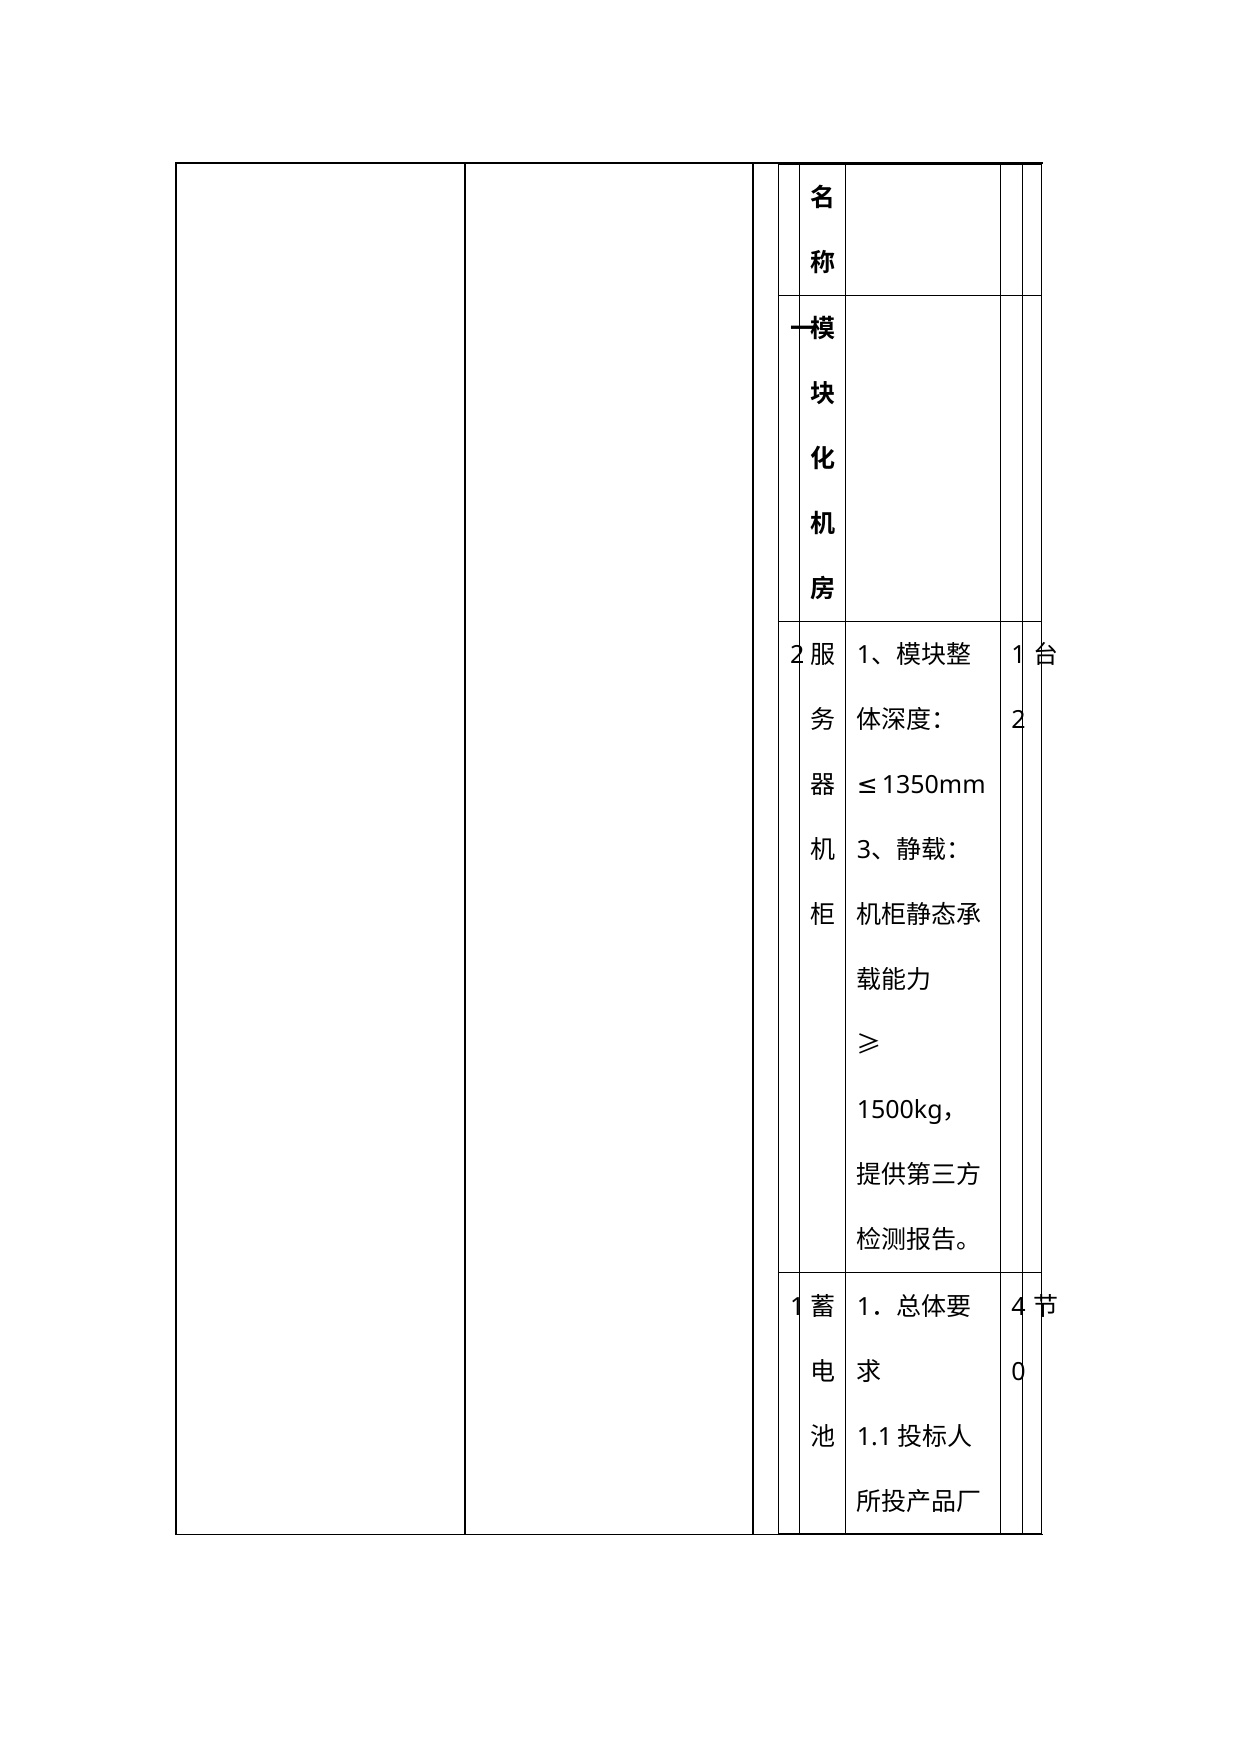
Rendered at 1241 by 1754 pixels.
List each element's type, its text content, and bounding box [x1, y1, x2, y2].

table_cell [779, 622, 799, 1272]
table_cell [1001, 165, 1022, 295]
table_cell [1023, 622, 1041, 1272]
table_cell [800, 165, 845, 295]
table_cell [846, 165, 1000, 295]
table_cell [779, 1273, 799, 1533]
table_cell [779, 296, 799, 621]
table_cell [1023, 165, 1041, 295]
table_cell [846, 1273, 1000, 1533]
table_cell [800, 296, 845, 621]
table_cell [800, 622, 845, 1272]
table_cell [779, 165, 799, 295]
table_cell [754, 164, 778, 1534]
table_cell [846, 622, 1000, 1272]
table_cell [1023, 296, 1041, 621]
table_cell 2 [466, 164, 752, 1534]
table_cell [1001, 622, 1022, 1272]
table_cell [1023, 1273, 1041, 1533]
table_cell [1001, 1273, 1022, 1533]
table_cell [846, 296, 1000, 621]
table_cell ▲ [177, 164, 464, 1534]
table_cell [800, 1273, 845, 1533]
table_cell [1001, 296, 1022, 621]
